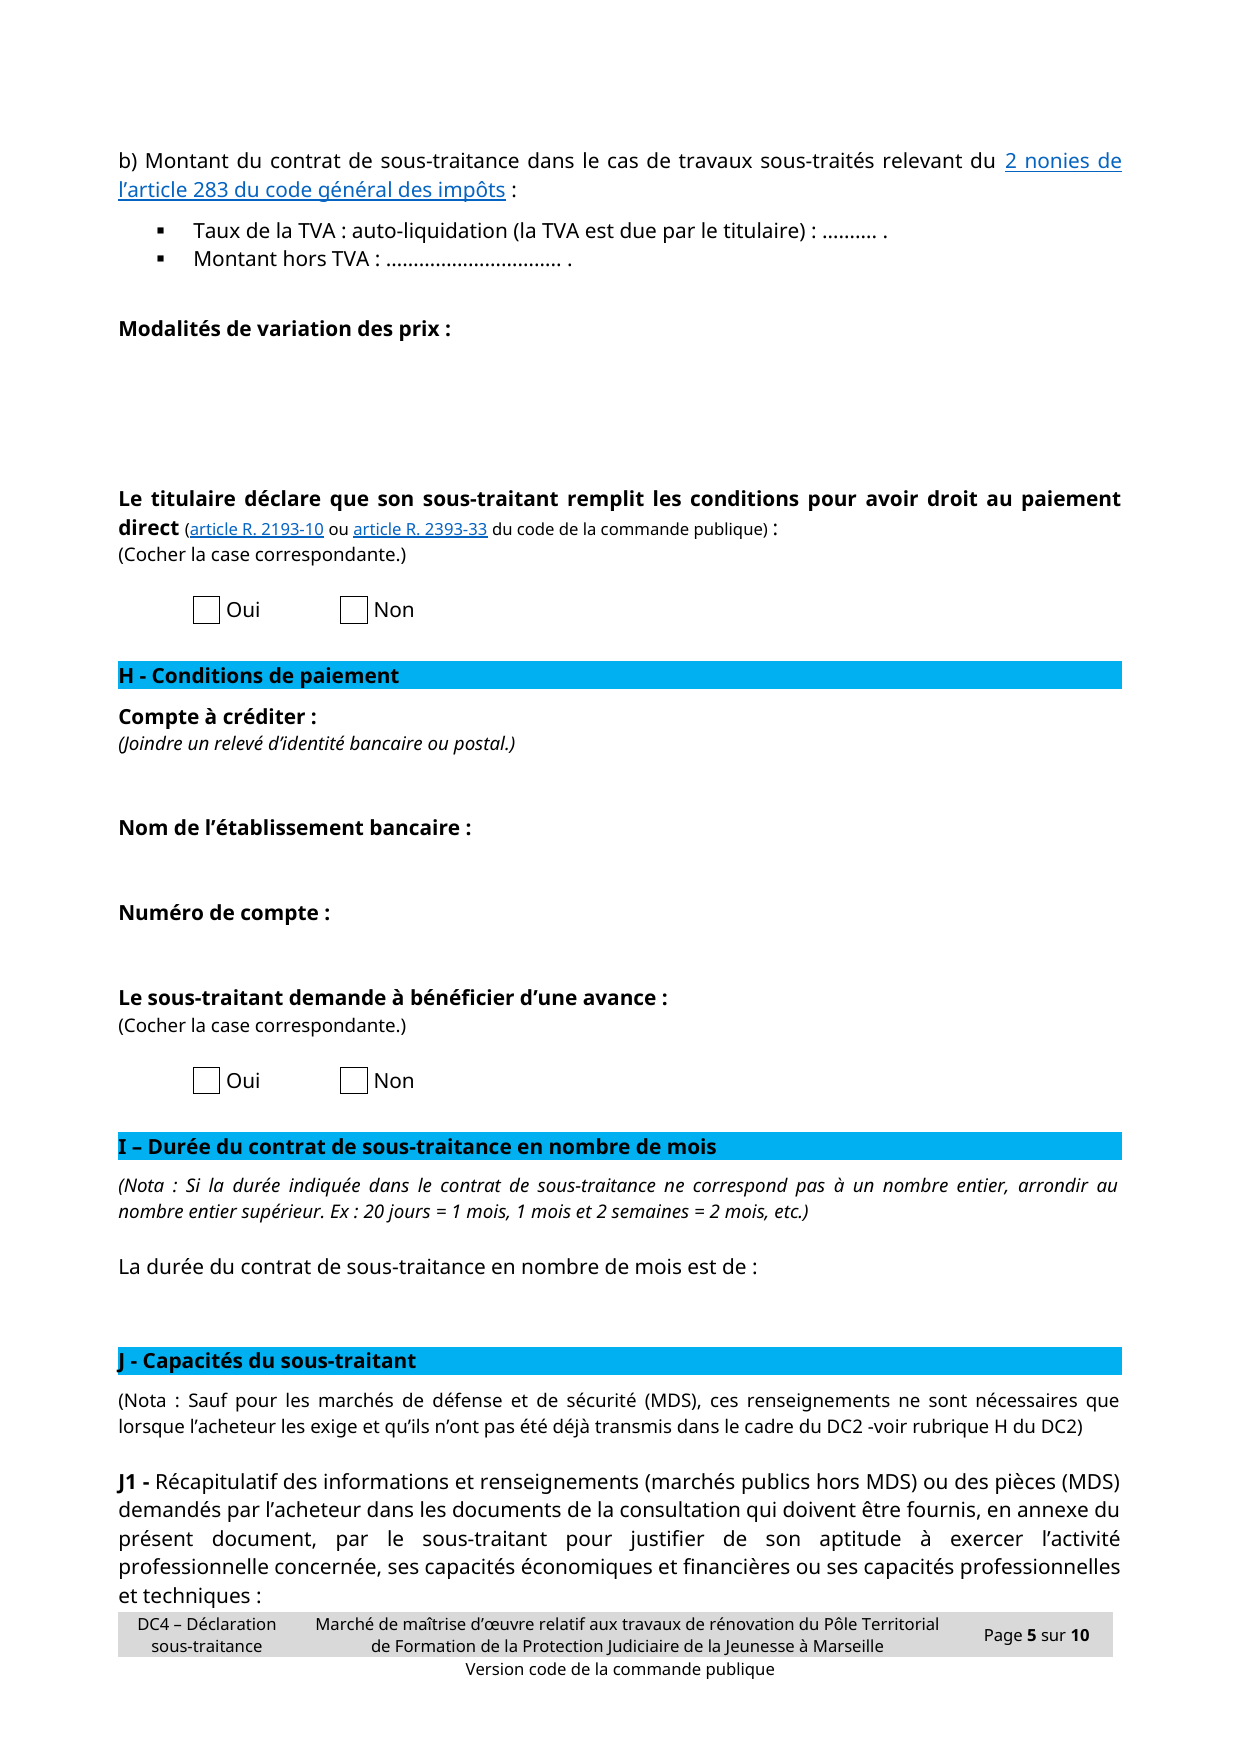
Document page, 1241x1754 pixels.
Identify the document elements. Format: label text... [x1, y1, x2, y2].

list Montant hors TVA : ………………………….. . [156, 244, 1122, 273]
text b) Montant du contrat de sous-traitance dans le cas de travaux sous-traités relevant du 2 nonies de l’article 283 du code général des impôts : [118, 147, 1122, 203]
text (Nota : Si la durée indiquée dans le contrat de sous-traitance ne correspond pas à un nombre entier, arrondir au nombre entier supérieur. Ex : 20 jours = 1 mois, 1 mois et 2 semaines = 2 mois, etc.) [118, 1173, 1122, 1224]
text (Cocher la case correspondante.) [118, 541, 1122, 567]
text Nom de l’établissement bancaire : [118, 813, 1122, 841]
text Modalités de variation des prix : [118, 314, 1122, 342]
text Le sous-traitant demande à bénéficier d’une avance : [118, 983, 1122, 1012]
text J1 - Récapitulatif des informations et renseignements (marchés publics hors MDS) ou des pièces (MDS) demandés par l’acheteur dans les documents de la consultation qui doivent être fournis, en annexe du présent document, par le sous-traitant pour justifier de son aptitude à exercer l’activité professionnelle concernée, ses capacités économiques et financières ou ses capacités professionnelles et techniques : [118, 1467, 1122, 1609]
text I – Durée du contrat de sous-traitance en nombre de mois [118, 1132, 1122, 1160]
text Compte à créditer : [118, 702, 1122, 731]
text (Nota : Sauf pour les marchés de défense et de sécurité (MDS), ces renseignements ne sont nécessaires que lorsque l’acheteur les exige et qu’ils n’ont pas été déjà transmis dans le cadre du DC2 -voir rubrique H du DC2) [118, 1388, 1122, 1439]
text Numéro de compte : [118, 898, 1122, 927]
text H - Conditions de paiement [118, 661, 1122, 689]
text (Joindre un relevé d’identité bancaire ou postal.) [118, 731, 1122, 756]
text Le titulaire déclare que son sous-traitant remplit les conditions pour avoir droit au paiement direct (article R. 2193-10 ou article R. 2393-33 du code de la commande publique) : [118, 484, 1122, 541]
text Oui Non [192, 595, 1122, 624]
text J - Capacités du sous-traitant [118, 1347, 1122, 1375]
text (Cocher la case correspondante.) [118, 1012, 1122, 1037]
list Taux de la TVA : auto-liquidation (la TVA est due par le titulaire) : ………. . [156, 216, 1122, 244]
text Oui Non [192, 1066, 1122, 1094]
text La durée du contrat de sous-traitance en nombre de mois est de : [118, 1252, 1122, 1281]
